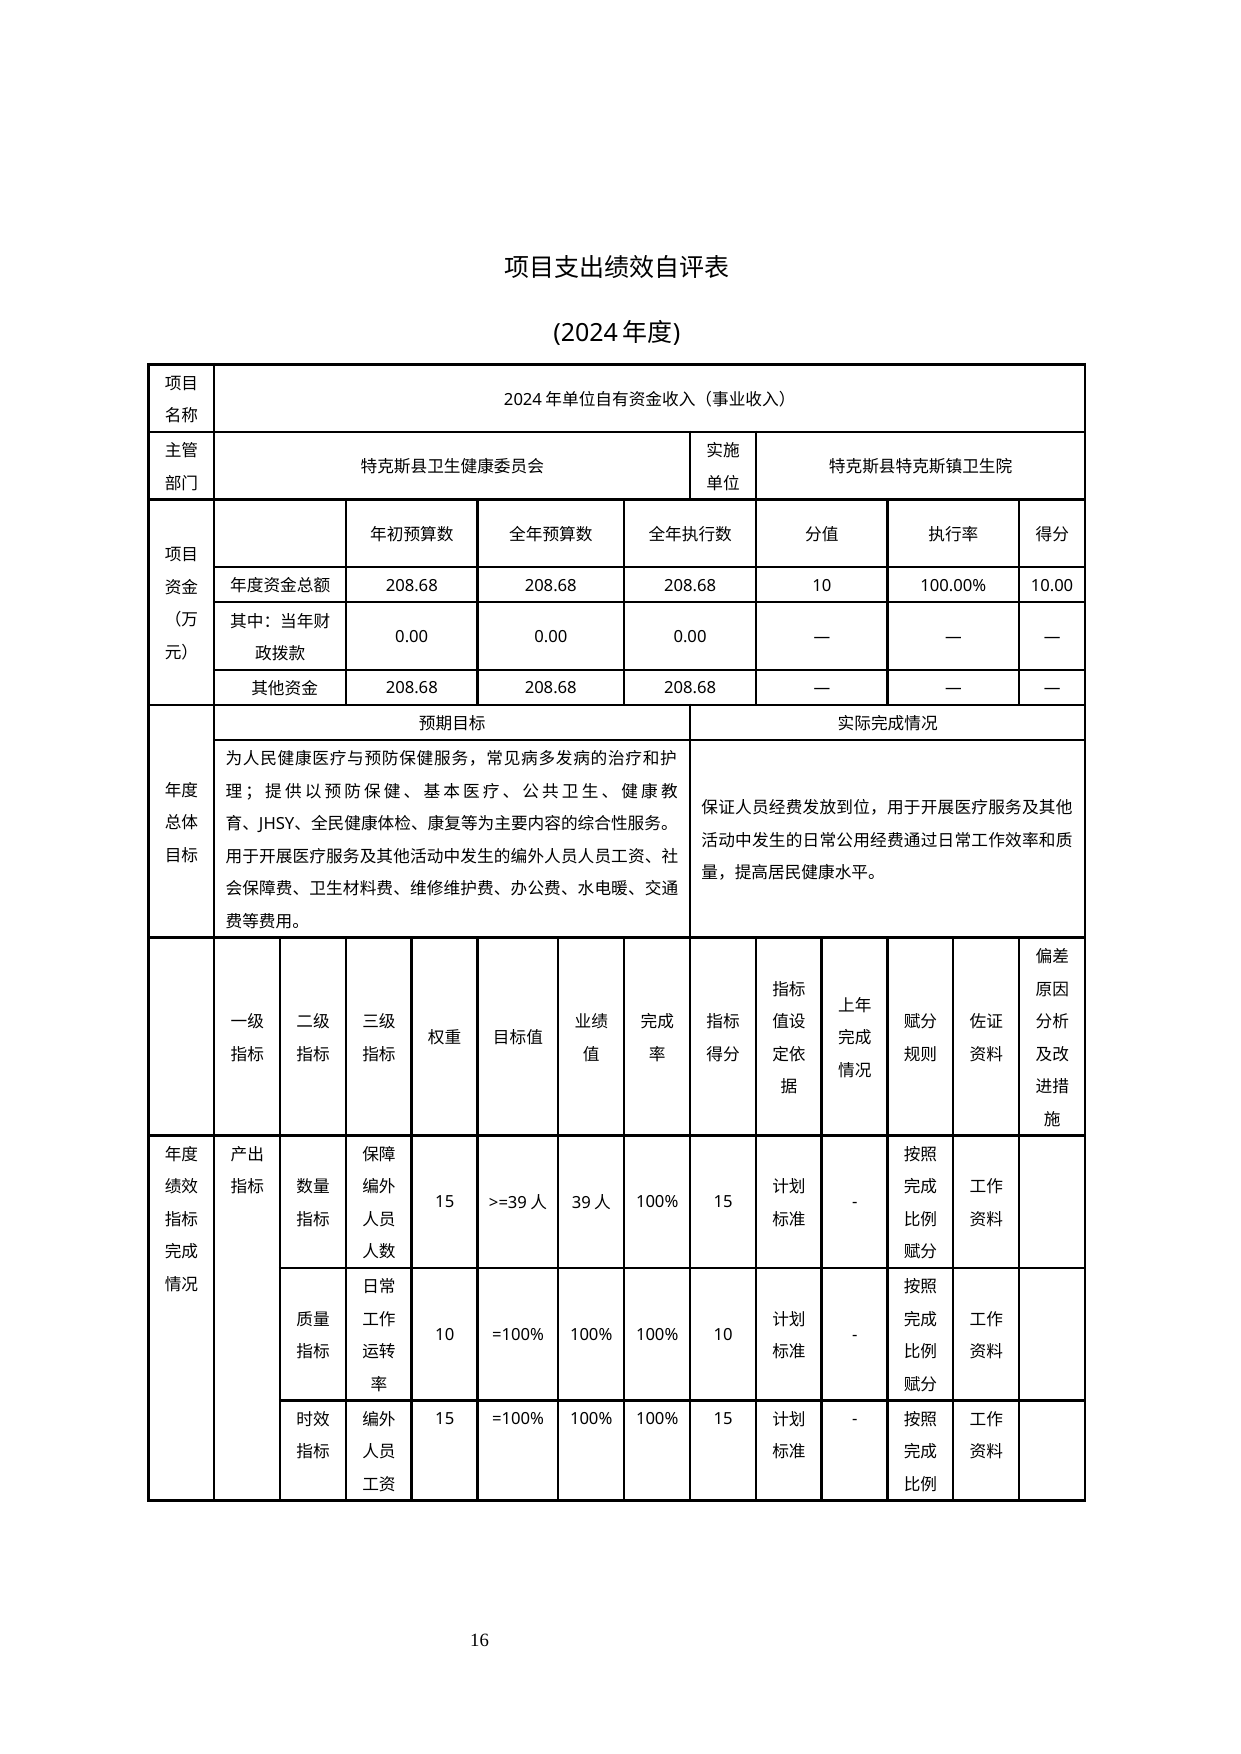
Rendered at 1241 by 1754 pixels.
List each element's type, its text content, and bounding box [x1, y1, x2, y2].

table_cell 10 [413, 1269, 476, 1399]
table_cell 208.68 [347, 568, 476, 601]
table_cell 100% [625, 1402, 689, 1499]
table_cell — [757, 671, 886, 703]
table_cell =100% [479, 1269, 557, 1399]
table_cell 208.68 [347, 671, 476, 703]
table_cell 0.00 [625, 603, 755, 668]
table_header 项目支出绩效自评表 [148, 233, 1085, 298]
table_cell 计划标准 [757, 1137, 820, 1266]
table_cell [1020, 1137, 1084, 1266]
table_cell 0.00 [347, 603, 476, 668]
table_cell 质量指标 [281, 1269, 345, 1399]
table_cell 39人 [559, 1137, 623, 1266]
table_cell 10 [691, 1269, 755, 1399]
table_cell 208.68 [479, 671, 623, 703]
table_cell 10 [757, 568, 886, 601]
table_cell =100% [479, 1402, 557, 1499]
table_cell 时效指标 [281, 1402, 345, 1499]
table_cell 15 [413, 1402, 476, 1499]
table_cell 主管部门 [150, 433, 213, 498]
table_cell 15 [413, 1137, 476, 1266]
table_cell [1020, 1269, 1084, 1399]
table_cell 偏差原因分析及改进措施 [1020, 939, 1084, 1134]
table_cell 赋分规则 [889, 939, 952, 1134]
table_cell — [757, 603, 886, 668]
table_cell 计划标准 [757, 1402, 820, 1499]
table_cell 按照完成比例赋分 [889, 1402, 952, 1499]
table_cell 特克斯县卫生健康委员会 [215, 433, 689, 498]
table_cell 工作资料 [954, 1269, 1018, 1399]
table_cell — [1020, 603, 1084, 668]
table_cell 佐证资料 [954, 939, 1018, 1134]
table_cell [215, 501, 345, 566]
table_cell 100% [625, 1137, 689, 1266]
table_cell 预期目标 [215, 706, 689, 739]
table_cell 年初预算数 [347, 501, 476, 566]
table_cell 年度资金总额 [215, 568, 345, 601]
table_cell 实际完成情况 [691, 706, 1084, 739]
table_cell 得分 [1020, 501, 1084, 566]
table_cell 保证人员经费发放到位，用于开展医疗服务及其他活动中发生的日常公用经费通过日常工作效率和质量，提高居民健康水平。 [691, 741, 1084, 936]
table_cell 工作资料 [954, 1137, 1018, 1266]
table_cell 日常工作运转率 [347, 1269, 410, 1399]
table_cell 项目名称 [150, 366, 213, 431]
table_cell — [1020, 671, 1084, 703]
table_cell 一级指标 [215, 939, 279, 1134]
table_cell 208.68 [625, 671, 755, 703]
table_cell (2024年度) [148, 298, 1085, 363]
table_cell 三级指标 [347, 939, 410, 1134]
table_cell 100.00% [889, 568, 1018, 601]
table_cell - [823, 1137, 886, 1266]
table_cell 指标得分 [691, 939, 755, 1134]
table_cell 全年预算数 [479, 501, 623, 566]
table_cell 分值 [757, 501, 886, 566]
table_cell 15 [691, 1402, 755, 1499]
table_cell - [823, 1269, 886, 1399]
table_cell 为人民健康医疗与预防保健服务，常见病多发病的治疗和护理；提供以预防保健、基本医疗、公共卫生、健康教育、JHSY、全民健康体检、康复等为主要内容的综合性服务。 用于开展医疗服务及其他活动中发生的编外人员人员工资、社会保障费、卫生材料费、维修维护费、办公费、水电暖、交通费等费用。 [215, 741, 689, 936]
table_cell 按照完成比例赋分 [889, 1269, 952, 1399]
table_cell 其他资金 [215, 671, 345, 703]
table_cell 完成率 [625, 939, 689, 1134]
table_cell 按照完成比例赋分 [889, 1137, 952, 1266]
table_cell 业绩值 [559, 939, 623, 1134]
table_cell 执行率 [889, 501, 1018, 566]
table_cell 实施单位 [691, 433, 755, 498]
table_cell 编外人员工资发放及时率 [347, 1402, 410, 1499]
table_cell — [889, 603, 1018, 668]
table_cell - [823, 1402, 886, 1499]
table_cell 年度总体目标 [150, 706, 213, 936]
table_cell 特克斯县特克斯镇卫生院 [757, 433, 1084, 498]
table_cell 15 [691, 1137, 755, 1266]
table_cell [1020, 1402, 1084, 1499]
table_cell 二级指标 [281, 939, 345, 1134]
table_cell 208.68 [479, 568, 623, 601]
table_cell 权重 [413, 939, 476, 1134]
table_cell 计划标准 [757, 1269, 820, 1399]
table_cell 年度绩效指标完成情况 [150, 1137, 213, 1499]
table_cell 项目资金（万元） [150, 501, 213, 703]
table_cell 保障编外人员人数 [347, 1137, 410, 1266]
table_cell 208.68 [625, 568, 755, 601]
table_cell 指标值设定依据 [757, 939, 820, 1134]
table_cell >=39人 [479, 1137, 557, 1266]
table_cell 工作资料 [954, 1402, 1018, 1499]
table_cell 10.00 [1020, 568, 1084, 601]
table_cell 数量指标 [281, 1137, 345, 1266]
table_cell 其中：当年财政拨款 [215, 603, 345, 668]
table_cell 0.00 [479, 603, 623, 668]
table_cell 产出指标 [215, 1137, 279, 1499]
table_cell 2024年单位自有资金收入（事业收入） [215, 366, 1084, 431]
table_cell 目标值 [479, 939, 557, 1134]
table_cell — [889, 671, 1018, 703]
table_cell 100% [559, 1269, 623, 1399]
table_cell 100% [625, 1269, 689, 1399]
table_cell 上年完成情况 [823, 939, 886, 1134]
table_cell [150, 939, 213, 1134]
table_cell 100% [559, 1402, 623, 1499]
table_cell 全年执行数 [625, 501, 755, 566]
